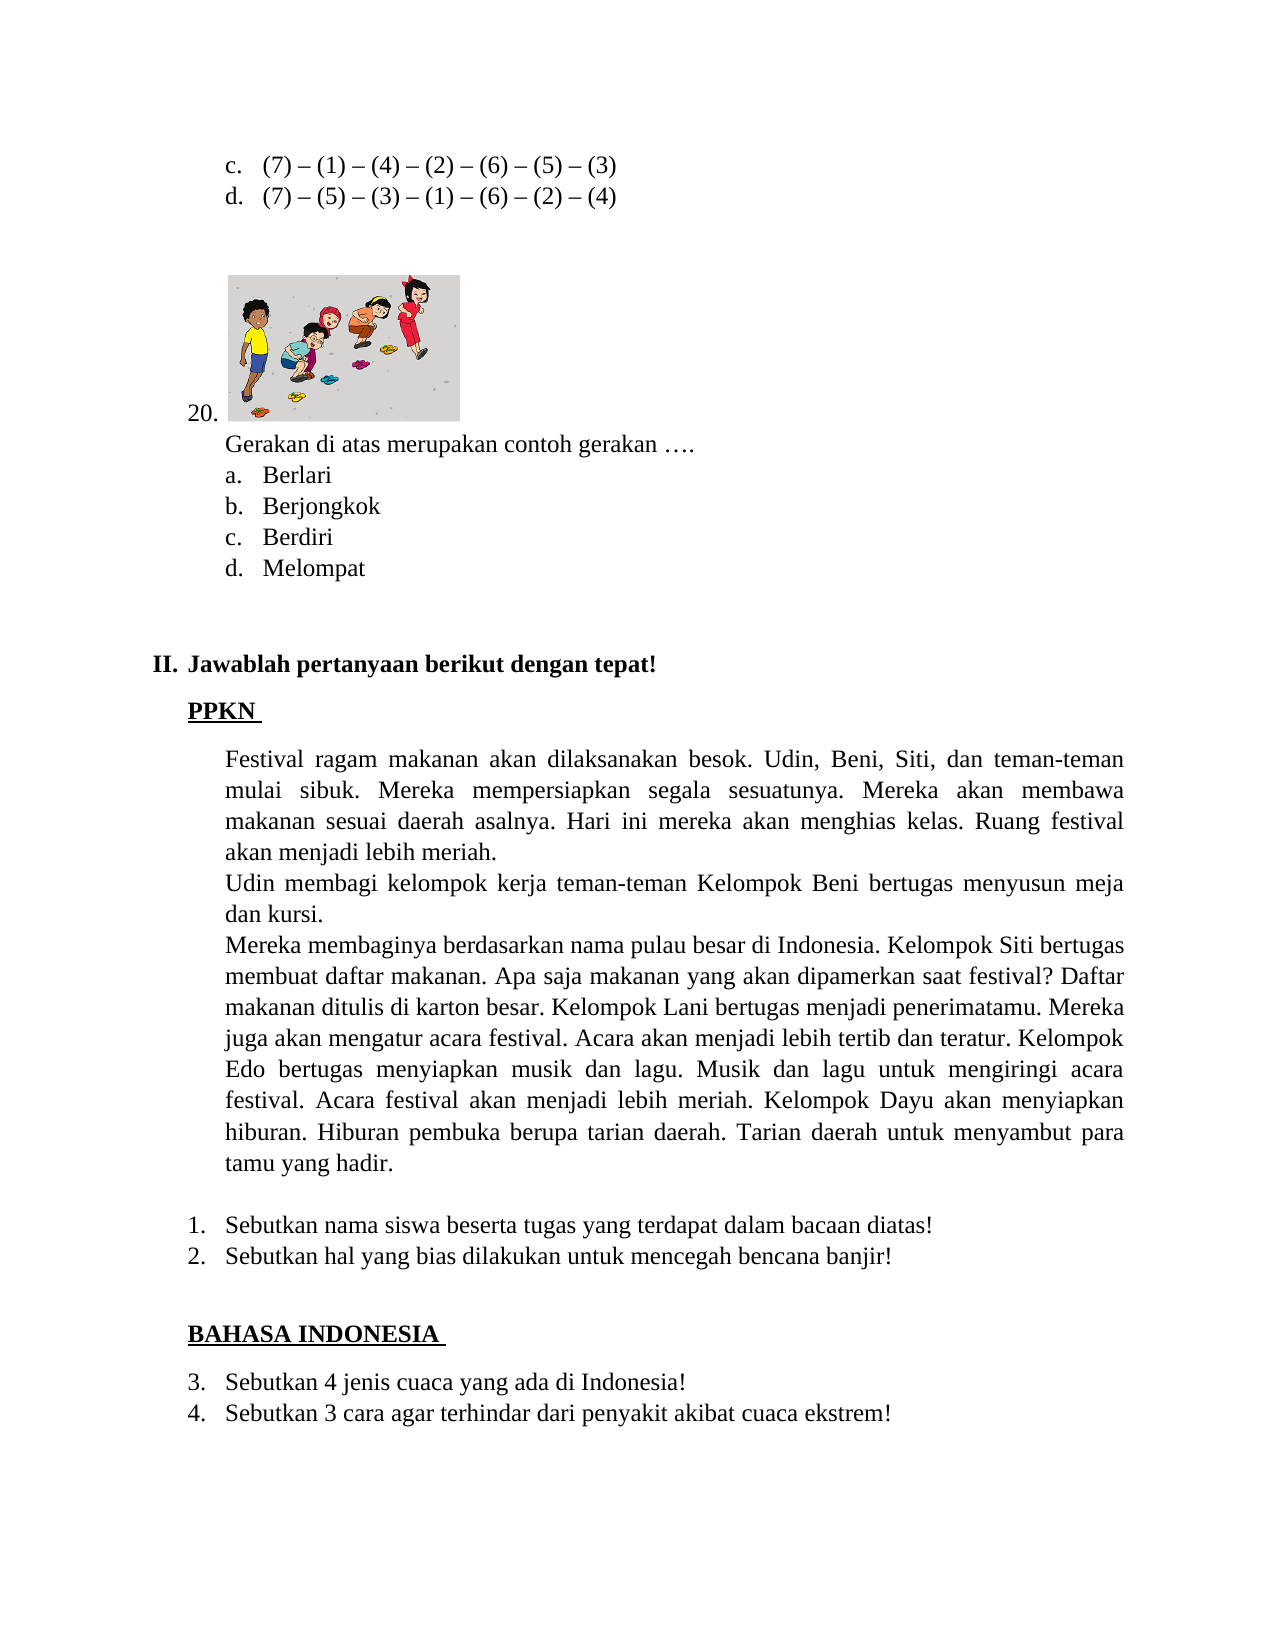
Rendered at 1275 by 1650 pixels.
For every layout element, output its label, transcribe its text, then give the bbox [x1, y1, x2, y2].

list Melompat [225, 553, 1125, 582]
list Sebutkan nama siswa beserta tugas yang terdapat dalam bacaan diatas! [187, 1210, 1125, 1238]
list Festival ragam makanan akan dilaksanakan besok. Udin, Beni, Siti, dan teman-teman mulai sibuk. Mereka mempersiapkan segala sesuatunya. Mereka akan membawa makanan sesuai daerah asalnya. Hari ini mereka akan menghias kelas. Ruang festival akan menjadi lebih meriah. [225, 744, 1125, 866]
text PPKN [187, 696, 1125, 725]
list Sebutkan 3 cara agar terhindar dari penyakit akibat cuaca ekstrem! [187, 1398, 1125, 1427]
list Sebutkan 4 jenis cuaca yang ada di Indonesia! [187, 1367, 1125, 1396]
list Mereka membaginya berdasarkan nama pulau besar di Indonesia. Kelompok Siti bertugas membuat daftar makanan. Apa saja makanan yang akan dipamerkan saat festival? Daftar makanan ditulis di karton besar. Kelompok Lani bertugas menjadi penerimatamu. Mereka juga akan mengatur acara festival. Acara akan menjadi lebih tertib dan teratur. Kelompok Edo bertugas menyiapkan musik dan lagu. Musik dan lagu untuk mengiringi acara festival. Acara festival akan menjadi lebih meriah. Kelompok Dayu akan menyiapkan hiburan. Hiburan pembuka berupa tarian daerah. Tarian daerah untuk menyambut para tamu yang hadir. [225, 930, 1125, 1176]
list Sebutkan hal yang bias dilakukan untuk mencegah bencana banjir! [187, 1241, 1125, 1269]
list (7) – (5) – (3) – (1) – (6) – (2) – (4) [225, 181, 1125, 210]
list Berjongkok [225, 491, 1125, 520]
list Berdiri [225, 522, 1125, 551]
list Berlari [225, 460, 1125, 489]
list (7) – (1) – (4) – (2) – (6) – (5) – (3) [225, 150, 1125, 179]
list Jawablah pertanyaan berikut dengan tepat! [178, 649, 1125, 677]
list Gerakan di atas merupakan contoh gerakan …. [225, 429, 1125, 458]
list Udin membagi kelompok kerja teman-teman Kelompok Beni bertugas menyusun meja dan kursi. [225, 868, 1125, 928]
picture [225, 273, 461, 422]
text BAHASA INDONESIA [187, 1319, 1125, 1348]
